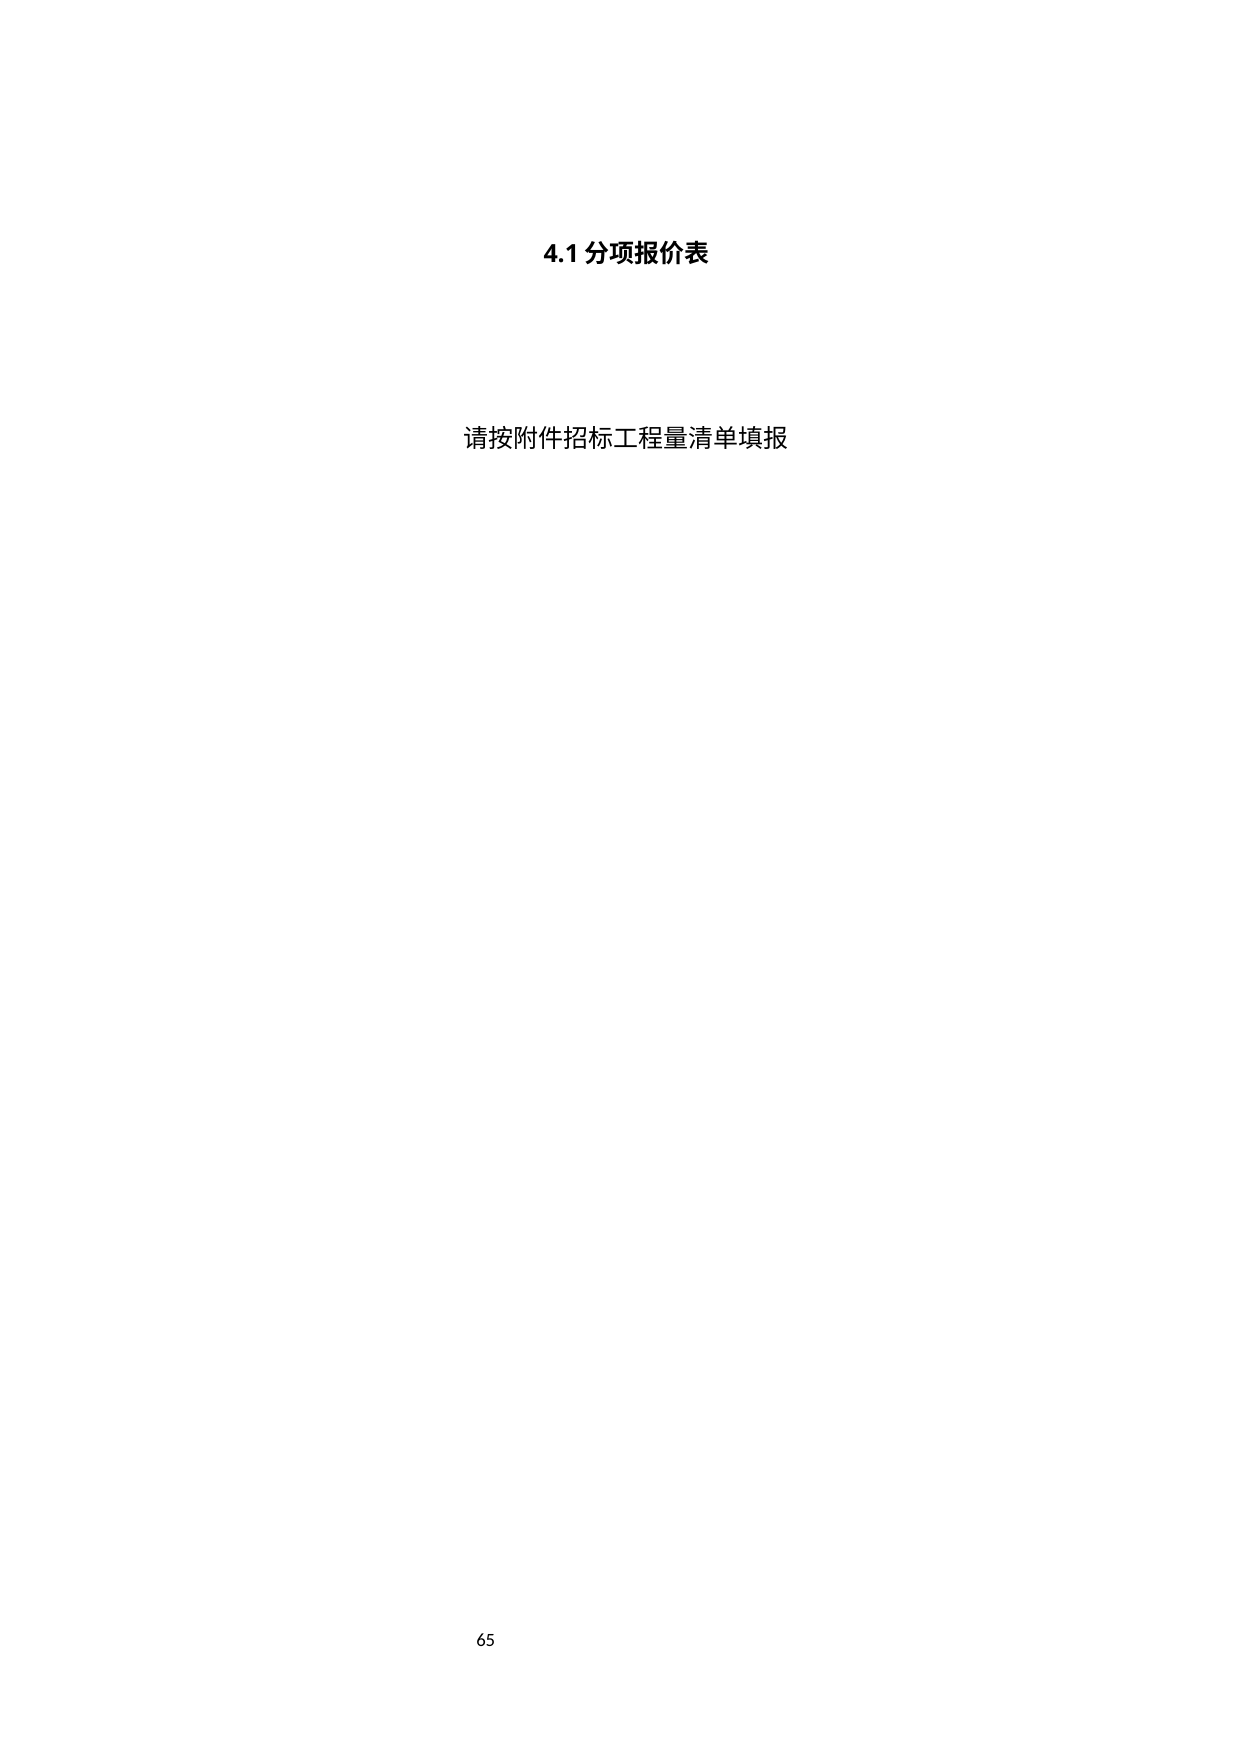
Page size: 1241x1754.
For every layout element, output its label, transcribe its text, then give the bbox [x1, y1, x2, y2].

text 请按附件招标工程量清单填报 [165, 404, 1087, 469]
text 4.1分项报价表 [165, 219, 1087, 284]
